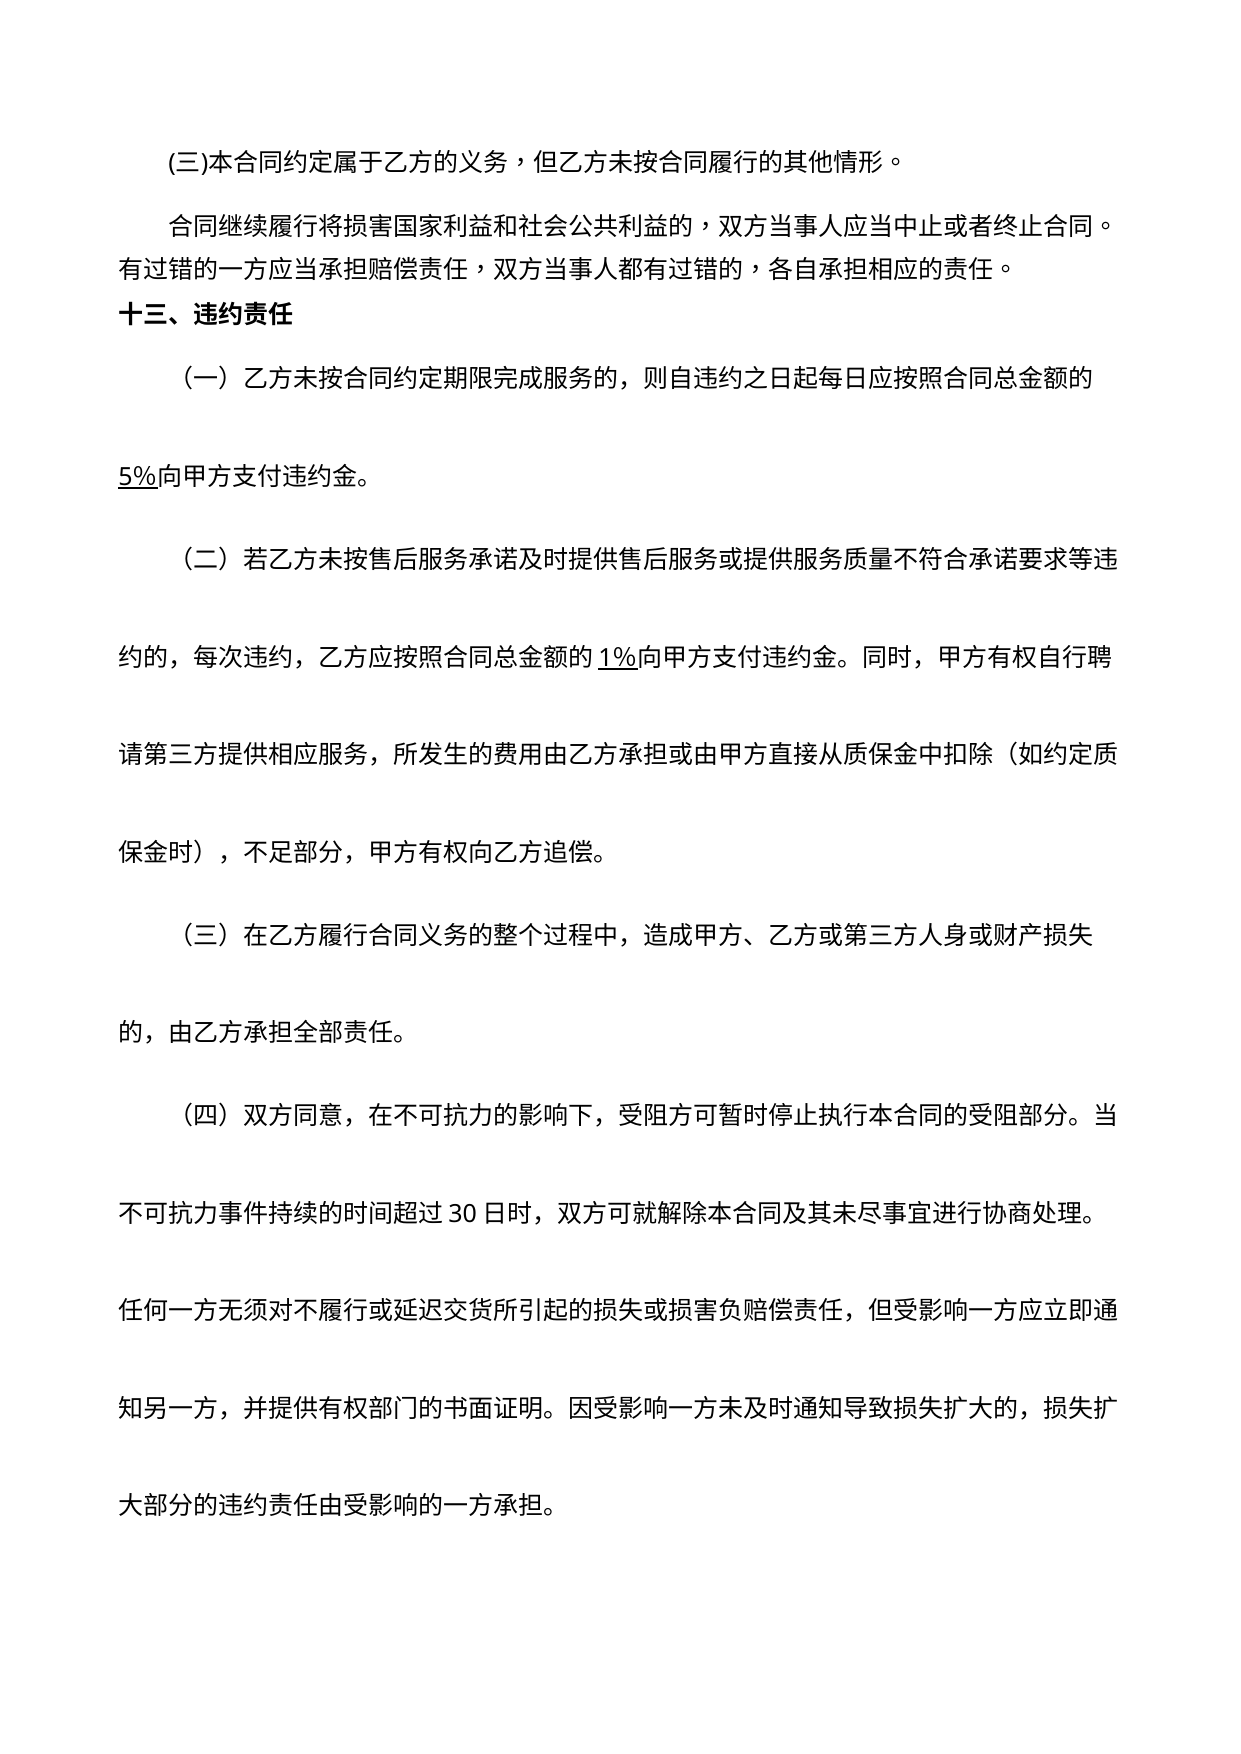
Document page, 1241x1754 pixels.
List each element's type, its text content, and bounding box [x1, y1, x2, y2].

text 合同继续履行将损害国家利益和社会公共利益的，双方当事人应当中止或者终止合同。有过错的一方应当承担赔偿责任，双方当事人都有过错的，各自承担相应的责任。 [118, 211, 1122, 283]
text （四）双方同意，在不可抗力的影响下，受阻方可暂时停止执行本合同的受阻部分。当不可抗力事件持续的时间超过30日时，双方可就解除本合同及其未尽事宜进行协商处理。任何一方无须对不履行或延迟交货所引起的损失或损害负赔偿责任，但受影响一方应立即通知另一方，并提供有权部门的书面证明。因受影响一方未及时通知导致损失扩大的，损失扩大部分的违约责任由受影响的一方承担。 [118, 1081, 1122, 1536]
text （二）若乙方未按售后服务承诺及时提供售后服务或提供服务质量不符合承诺要求等违约的，每次违约，乙方应按照合同总金额的1％向甲方支付违约金。同时，甲方有权自行聘请第三方提供相应服务，所发生的费用由乙方承担或由甲方直接从质保金中扣除（如约定质保金时），不足部分，甲方有权向乙方追偿。 [118, 525, 1122, 883]
text (三)本合同约定属于乙方的义务，但乙方未按合同履行的其他情形。 [118, 129, 1122, 194]
text （一）乙方未按合同约定期限完成服务的，则自违约之日起每日应按照合同总金额的5％向甲方支付违约金。 [118, 344, 1122, 507]
text （三）在乙方履行合同义务的整个过程中，造成甲方、乙方或第三方人身或财产损失的，由乙方承担全部责任。 [118, 901, 1122, 1063]
text 十三、违约责任 [118, 298, 1122, 330]
